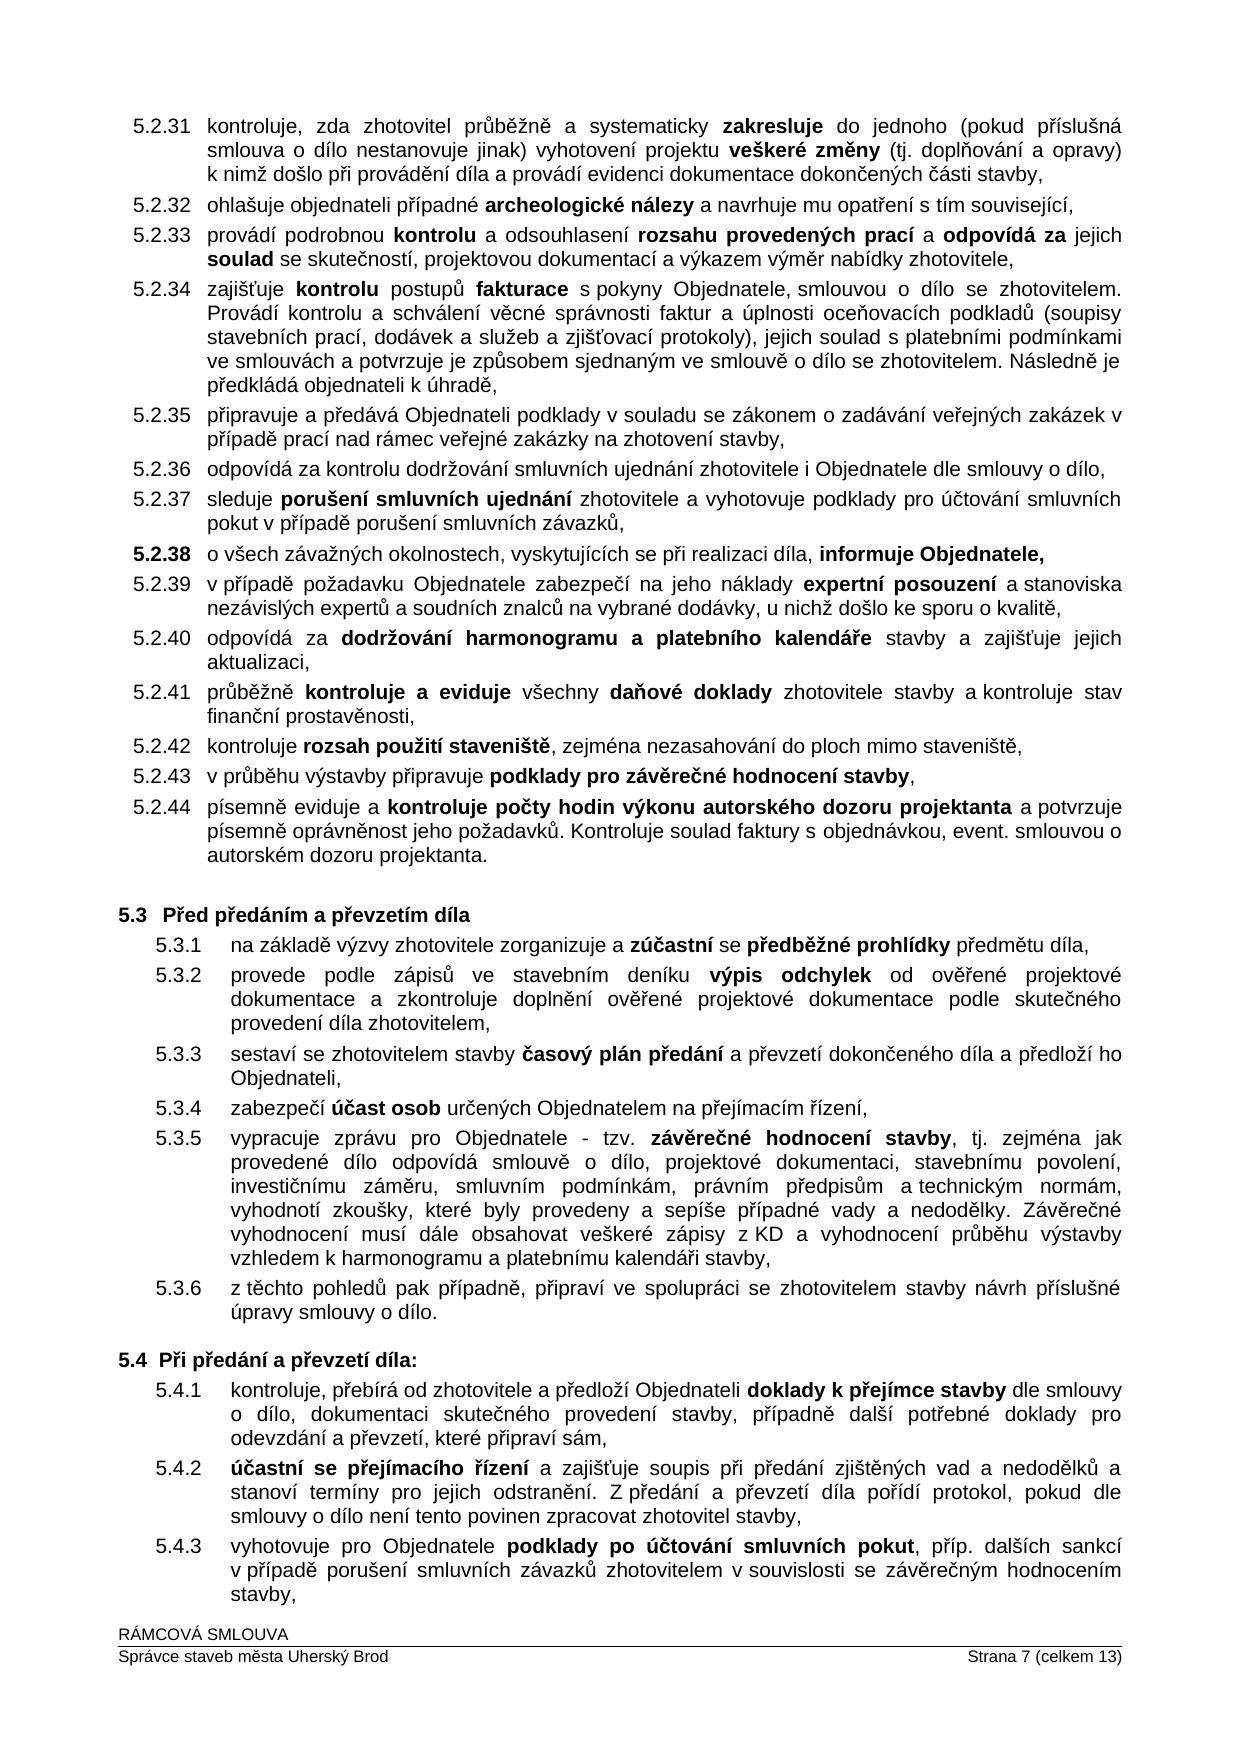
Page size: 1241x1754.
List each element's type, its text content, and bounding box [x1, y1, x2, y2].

list písemně eviduje a kontroluje počty hodin výkonu autorského dozoru projektanta a potvrzuje písemně oprávněnost jeho požadavků. Kontroluje soulad faktury s objednávkou, event. smlouvou o autorském dozoru projektanta. [133, 794, 1122, 866]
list odpovídá za kontrolu dodržování smluvních ujednání zhotovitele i Objednatele dle smlouvy o dílo, [133, 457, 1122, 481]
list ohlašuje objednateli případné archeologické nálezy a navrhuje mu opatření s tím související, [133, 192, 1122, 216]
list z těchto pohledů pak případně, připraví ve spolupráci se zhotovitelem stavby návrh příslušné úpravy smlouvy o dílo. [155, 1276, 1122, 1324]
list sestaví se zhotovitelem stavby časový plán předání a převzetí dokončeného díla a předloží ho Objednateli, [155, 1041, 1122, 1089]
list kontroluje rozsah použití staveniště, zejména nezasahování do ploch mimo staveniště, [133, 734, 1122, 758]
list v průběhu výstavby připravuje podklady pro závěrečné hodnocení stavby, [133, 764, 1122, 788]
list zajišťuje kontrolu postupů fakturace s pokyny Objednatele, smlouvou o dílo se zhotovitelem. Provádí kontrolu a schválení věcné správnosti faktur a úplnosti oceňovacích podkladů (soupisy stavebních prací, dodávek a služeb a zjišťovací protokoly), jejich soulad s platebními podmínkami ve smlouvách a potvrzuje je způsobem sjednaným ve smlouvě o dílo se zhotovitelem. Následně je předkládá objednateli k úhradě, [133, 277, 1122, 397]
list odpovídá za dodržování harmonogramu a platebního kalendáře stavby a zajišťuje jejich aktualizaci, [133, 626, 1122, 674]
list v případě požadavku Objednatele zabezpečí na jeho náklady expertní posouzení a stanoviska nezávislých expertů a soudních znalců na vybrané dodávky, u nichž došlo ke sporu o kvalitě, [133, 572, 1122, 619]
text 5.4 Při předání a převzetí díla: [118, 1348, 1122, 1372]
list připravuje a předává Objednateli podklady v souladu se zákonem o zadávání veřejných zakázek v případě prací nad rámec veřejné zakázky na zhotovení stavby, [133, 403, 1122, 451]
list sleduje porušení smluvních ujednání zhotovitele a vyhotovuje podklady pro účtování smluvních pokut v případě porušení smluvních závazků, [133, 487, 1122, 535]
list zabezpečí účast osob určených Objednatelem na přejímacím řízení, [155, 1096, 1122, 1119]
list vypracuje zprávu pro Objednatele - tzv. závěrečné hodnocení stavby, tj. zejména jak provedené dílo odpovídá smlouvě o dílo, projektové dokumentaci, stavebnímu povolení, investičnímu záměru, smluvním podmínkám, právním předpisům a technickým normám, vyhodnotí zkoušky, které byly provedeny a sepíše případné vady a nedodělky. Závěrečné vyhodnocení musí dále obsahovat veškeré zápisy z KD a vyhodnocení průběhu výstavby vzhledem k harmonogramu a platebnímu kalendáři stavby, [155, 1126, 1122, 1269]
list vyhotovuje pro Objednatele podklady po účtování smluvních pokut, příp. dalších sankcí v případě porušení smluvních závazků zhotovitelem v souvislosti se závěrečným hodnocením stavby, [155, 1534, 1122, 1606]
list na základě výzvy zhotovitele zorganizuje a zúčastní se předběžné prohlídky předmětu díla, [155, 933, 1122, 957]
list provádí podrobnou kontrolu a odsouhlasení rozsahu provedených prací a odpovídá za jejich soulad se skutečností, projektovou dokumentací a výkazem výměr nabídky zhotovitele, [133, 223, 1122, 271]
list o všech závažných okolnostech, vyskytujících se při realizaci díla, informuje Objednatele, [133, 541, 1122, 565]
list účastní se přejímacího řízení a zajišťuje soupis při předání zjištěných vad a nedodělků a stanoví termíny pro jejich odstranění. Z předání a převzetí díla pořídí protokol, pokud dle smlouvy o dílo není tento povinen zpracovat zhotovitel stavby, [155, 1456, 1122, 1528]
list průběžně kontroluje a eviduje všechny daňové doklady zhotovitele stavby a kontroluje stav finanční prostavěnosti, [133, 680, 1122, 728]
list kontroluje, přebírá od zhotovitele a předloží Objednateli doklady k přejímce stavby dle smlouvy o dílo, dokumentaci skutečného provedení stavby, případně další potřebné doklady pro odevzdání a převzetí, které připraví sám, [155, 1378, 1122, 1450]
list Před předáním a převzetím díla [118, 903, 1122, 927]
list kontroluje, zda zhotovitel průběžně a systematicky zakresluje do jednoho (pokud příslušná smlouva o dílo nestanovuje jinak) vyhotovení projektu veškeré změny (tj. doplňování a opravy) k nimž došlo při provádění díla a provádí evidenci dokumentace dokončených části stavby, [133, 114, 1122, 186]
list provede podle zápisů ve stavebním deníku výpis odchylek od ověřené projektové dokumentace a zkontroluje doplnění ověřené projektové dokumentace podle skutečného provedení díla zhotovitelem, [155, 963, 1122, 1035]
